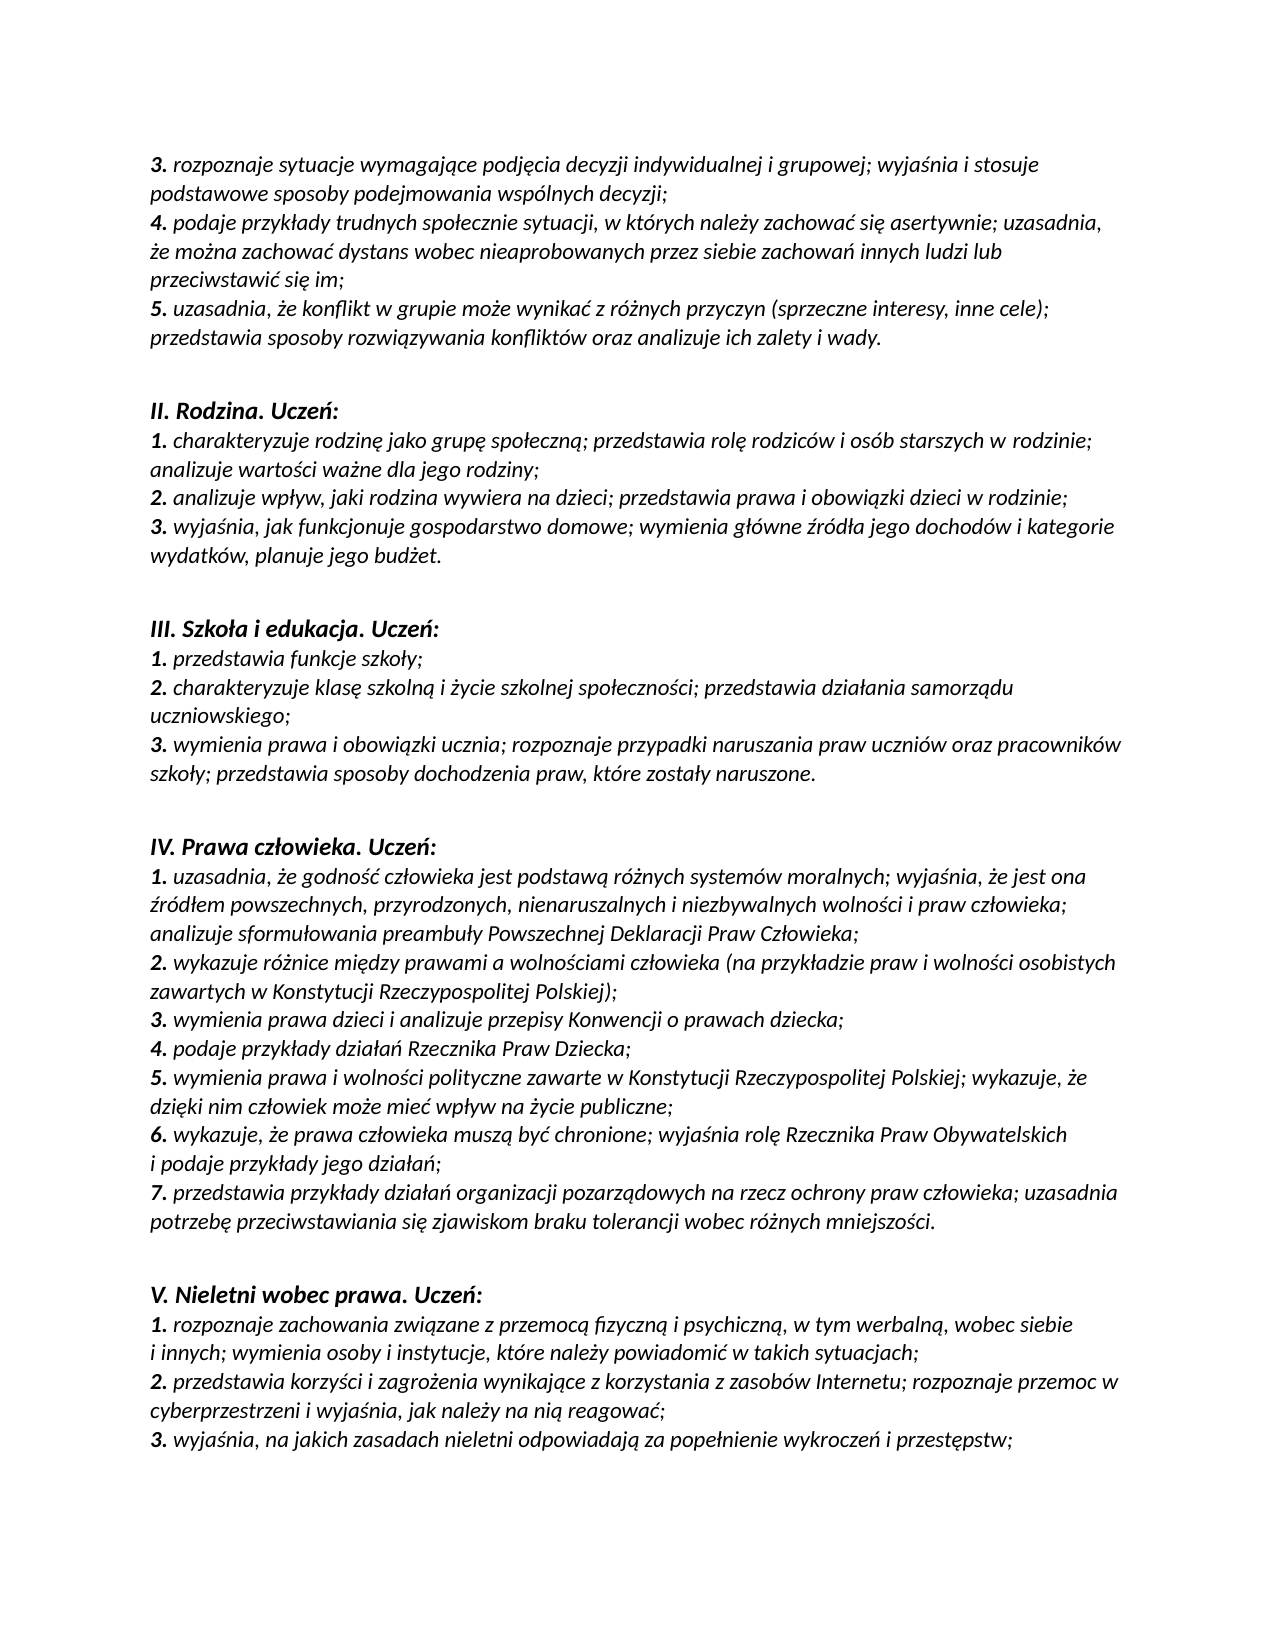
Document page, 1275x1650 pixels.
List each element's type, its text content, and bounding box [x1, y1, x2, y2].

text 1. przedstawia funkcje szkoły; [150, 643, 1125, 672]
text 4. podaje przykłady trudnych społecznie sytuacji, w których należy zachować się asertywnie; uzasadnia, że można zachować dystans wobec nieaprobowanych przez siebie zachowań innych ludzi lub przeciwstawić się im; [150, 207, 1125, 294]
text 1. uzasadnia, że godność człowieka jest podstawą różnych systemów moralnych; wyjaśnia, że jest ona źródłem powszechnych, przyrodzonych, nienaruszalnych i niezbywalnych wolności i praw człowieka; analizuje sformułowania preambuły Powszechnej Deklaracji Praw Człowieka; [150, 861, 1125, 947]
text 6. wykazuje, że prawa człowieka muszą być chronione; wyjaśnia rolę Rzecznika Praw Obywatelskich i podaje przykłady jego działań; [150, 1120, 1125, 1177]
text 2. analizuje wpływ, jaki rodzina wywiera na dzieci; przedstawia prawa i obowiązki dzieci w rodzinie; [150, 483, 1125, 512]
text 3. wyjaśnia, na jakich zasadach nieletni odpowiadają za popełnienie wykroczeń i przestępstw; [150, 1424, 1125, 1453]
text 5. uzasadnia, że konflikt w grupie może wynikać z różnych przyczyn (sprzeczne interesy, inne cele); przedstawia sposoby rozwiązywania konfliktów oraz analizuje ich zalety i wady. [150, 294, 1125, 351]
text 5. wymienia prawa i wolności polityczne zawarte w Konstytucji Rzeczypospolitej Polskiej; wykazuje, że dzięki nim człowiek może mieć wpływ na życie publiczne; [150, 1062, 1125, 1120]
text 2. przedstawia korzyści i zagrożenia wynikające z korzystania z zasobów Internetu; rozpoznaje przemoc w cyberprzestrzeni i wyjaśnia, jak należy na nią reagować; [150, 1367, 1125, 1424]
text 2. charakteryzuje klasę szkolną i życie szkolnej społeczności; przedstawia działania samorządu uczniowskiego; [150, 672, 1125, 729]
text IV. Prawa człowieka. Uczeń: [150, 832, 1125, 861]
text 3. wymienia prawa i obowiązki ucznia; rozpoznaje przypadki naruszania praw uczniów oraz pracowników szkoły; przedstawia sposoby dochodzenia praw, które zostały naruszone. [150, 729, 1125, 787]
text 3. rozpoznaje sytuacje wymagające podjęcia decyzji indywidualnej i grupowej; wyjaśnia i stosuje podstawowe sposoby podejmowania wspólnych decyzji; [150, 150, 1125, 207]
text 3. wymienia prawa dzieci i analizuje przepisy Konwencji o prawach dziecka; [150, 1005, 1125, 1034]
text 1. charakteryzuje rodzinę jako grupę społeczną; przedstawia rolę rodziców i osób starszych w rodzinie; analizuje wartości ważne dla jego rodziny; [150, 425, 1125, 483]
text III. Szkoła i edukacja. Uczeń: [150, 614, 1125, 643]
text 3. wyjaśnia, jak funkcjonuje gospodarstwo domowe; wymienia główne źródła jego dochodów i kategorie wydatków, planuje jego budżet. [150, 512, 1125, 569]
text 1. rozpoznaje zachowania związane z przemocą fizyczną i psychiczną, w tym werbalną, wobec siebie i innych; wymienia osoby i instytucje, które należy powiadomić w takich sytuacjach; [150, 1309, 1125, 1367]
text 4. podaje przykłady działań Rzecznika Praw Dziecka; [150, 1034, 1125, 1062]
text V. Nieletni wobec prawa. Uczeń: [150, 1280, 1125, 1309]
text 7. przedstawia przykłady działań organizacji pozarządowych na rzecz ochrony praw człowieka; uzasadnia potrzebę przeciwstawiania się zjawiskom braku tolerancji wobec różnych mniejszości. [150, 1177, 1125, 1235]
text 2. wykazuje różnice między prawami a wolnościami człowieka (na przykładzie praw i wolności osobistych zawartych w Konstytucji Rzeczypospolitej Polskiej); [150, 947, 1125, 1005]
text II. Rodzina. Uczeń: [150, 397, 1125, 425]
